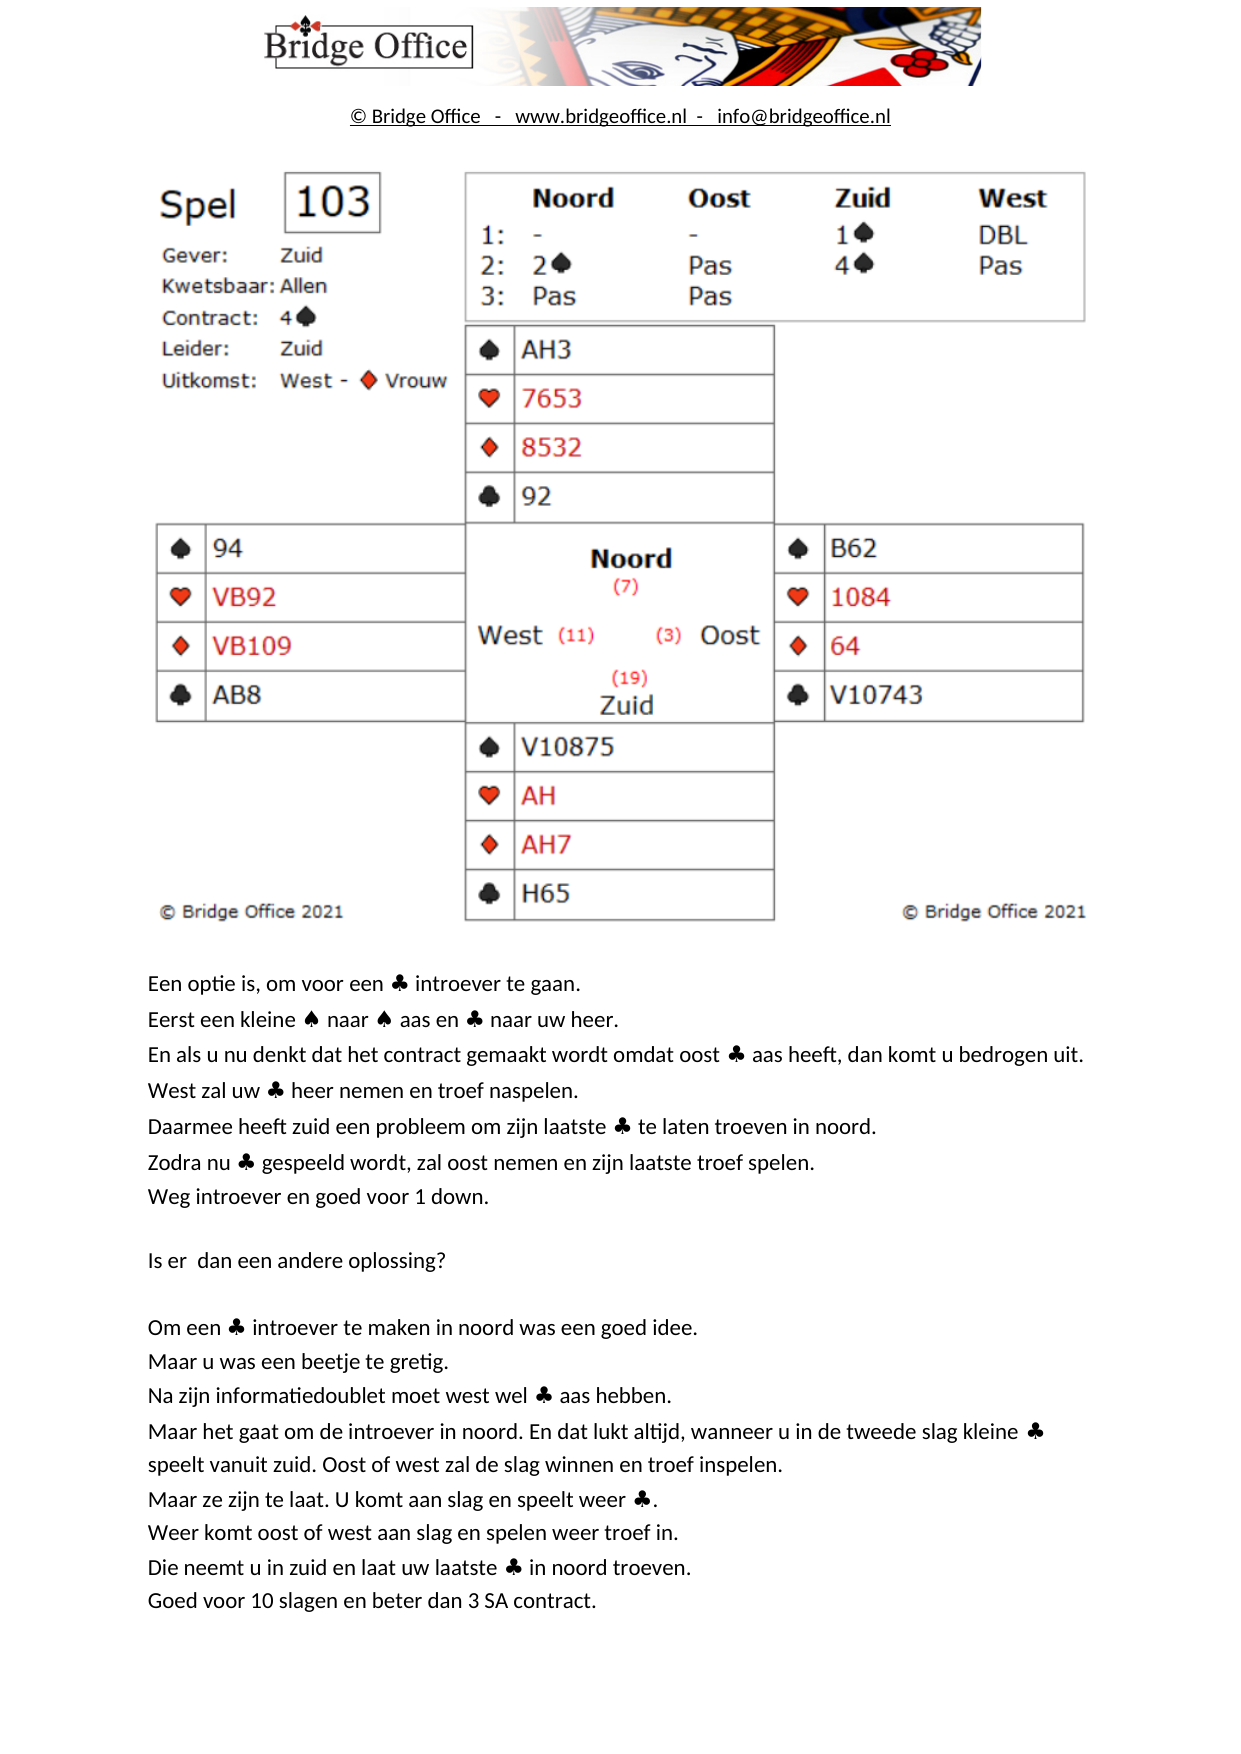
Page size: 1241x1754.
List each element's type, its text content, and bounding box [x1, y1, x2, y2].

text Eerst een kleine ♠ naar ♠ aas en ♣ naar uw heer. [148, 1002, 1093, 1034]
text Een optie is, om voor een ♣ introever te gaan. [148, 930, 1093, 998]
text Daarmee heeft zuid een probleem om zijn laatste ♣ te laten troeven in noord. [148, 1110, 1093, 1142]
text Zodra nu ♣ gespeeld wordt, zal oost nemen en zijn laatste troef spelen. [148, 1146, 1093, 1177]
text Maar u was een beetje te gretig. [148, 1347, 1093, 1375]
text Goed voor 10 slagen en beter dan 3 SA contract. [148, 1587, 1093, 1615]
text En als u nu denkt dat het contract gemaakt wordt omdat oost ♣ aas heeft, dan komt u bedrogen uit. West zal uw ♣ heer nemen en troef naspelen. [148, 1038, 1093, 1106]
text Weer komt oost of west aan slag en spelen weer troef in. [148, 1518, 1093, 1547]
text Om een ♣ introever te maken in noord was een goed idee. [148, 1311, 1093, 1342]
text Weg introever en goed voor 1 down. [148, 1182, 1093, 1210]
picture [147, 160, 1093, 930]
picture [237, 7, 980, 85]
text Maar ze zijn te laat. U komt aan slag en speelt weer ♣. [148, 1483, 1093, 1514]
text Die neemt u in zuid en laat uw laatste ♣ in noord troeven. [148, 1551, 1093, 1582]
text Maar het gaat om de introever in noord. En dat lukt altijd, wanneer u in de tweede slag kleine ♣ speelt vanuit zuid. Oost of west zal de slag winnen en troef inspelen. [148, 1415, 1093, 1478]
text Na zijn informatiedoublet moet west wel ♣ aas hebben. [148, 1379, 1093, 1410]
text Is er dan een andere oplossing? [148, 1247, 1093, 1274]
